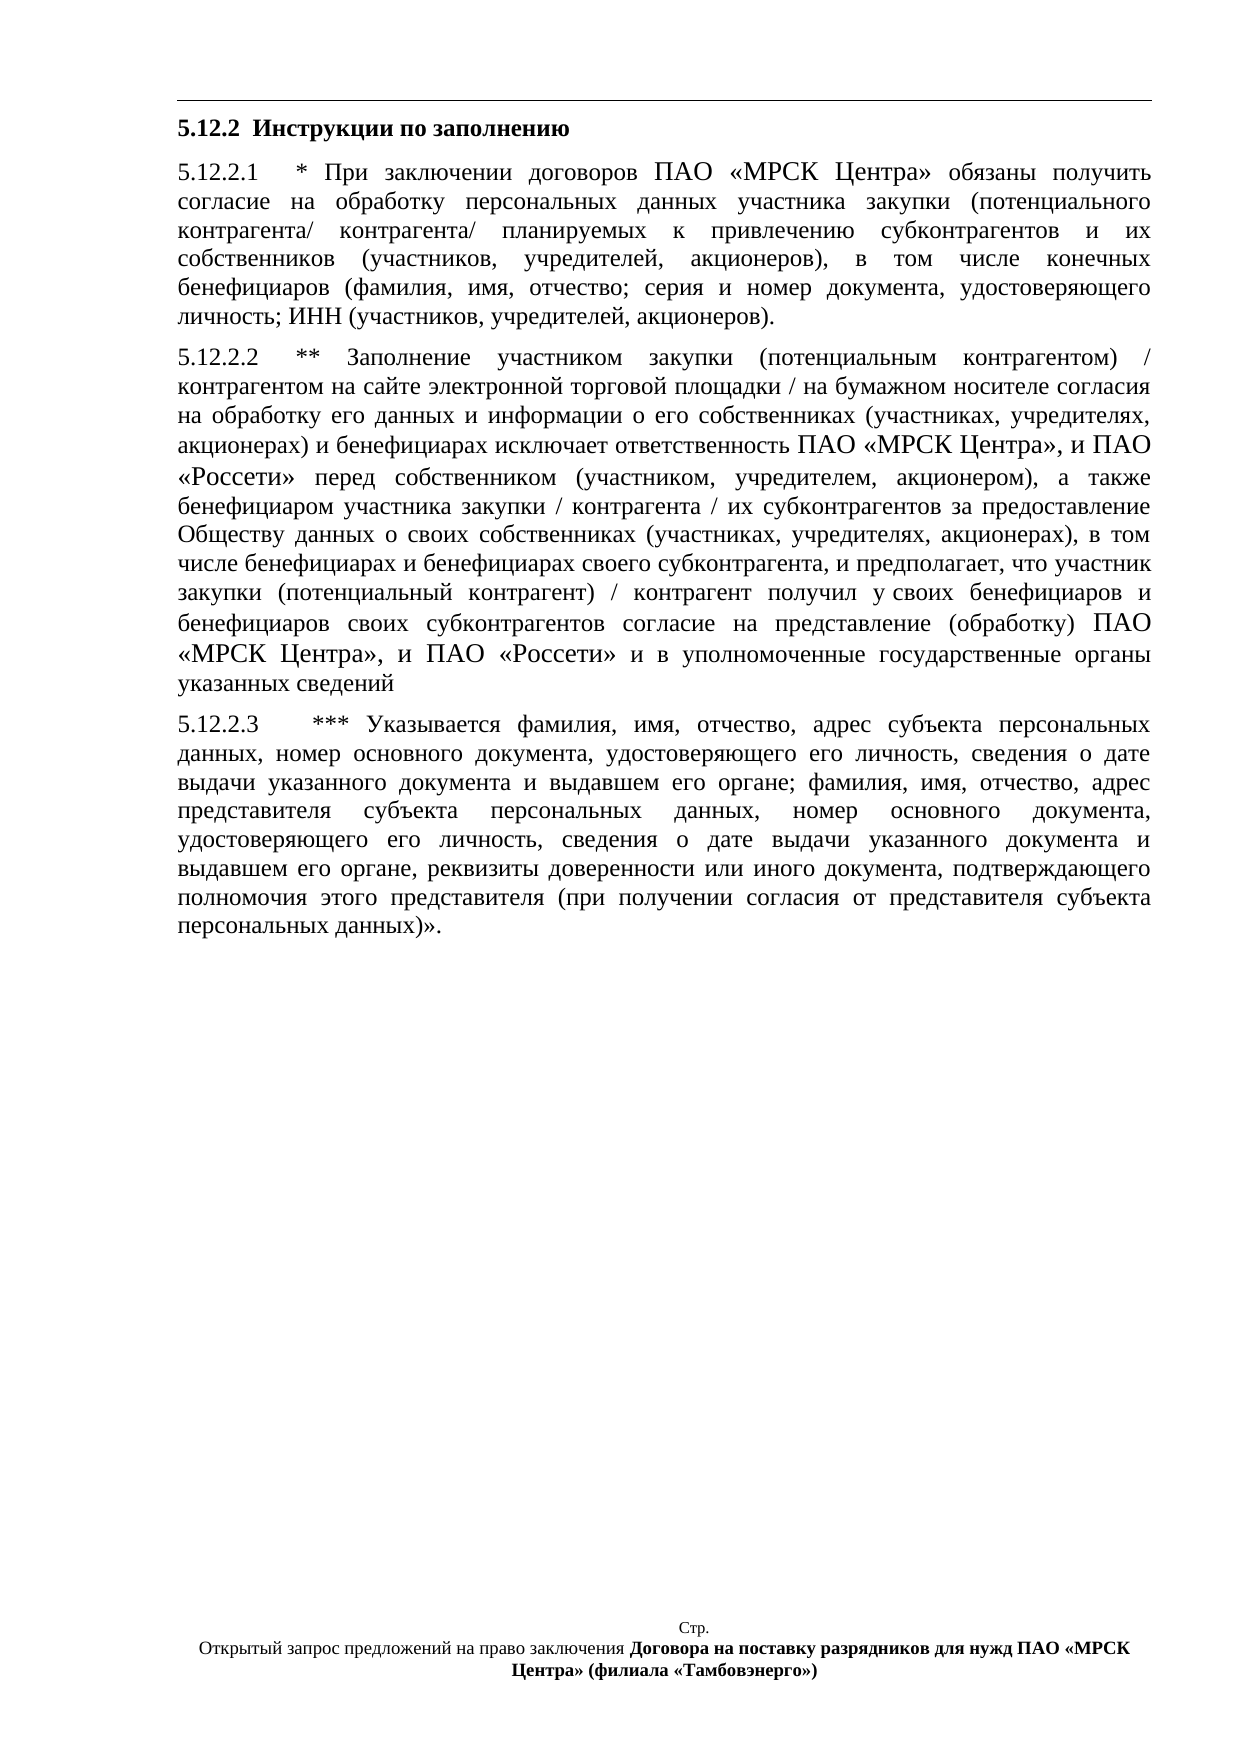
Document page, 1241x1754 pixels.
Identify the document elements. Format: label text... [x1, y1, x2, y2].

list * При заключении договоров ПАО «МРСК Центра» обязаны получить согласие на обработку персональных данных участника закупки (потенциального контрагента/ контрагента/ планируемых к привлечению субконтрагентов и их собственников (участников, учредителей, акционеров), в том числе конечных бенефициаров (фамилия, имя, отчество; серия и номер документа, удостоверяющего личность; ИНН (участников, учредителей, акционеров). [177, 155, 1152, 330]
list *** Указывается фамилия, имя, отчество, адрес субъекта персональных данных, номер основного документа, удостоверяющего его личность, сведения о дате выдачи указанного документа и выдавшем его органе; фамилия, имя, отчество, адрес представителя субъекта персональных данных, номер основного документа, удостоверяющего его личность, сведения о дате выдачи указанного документа и выдавшем его органе, реквизиты доверенности или иного документа, подтверждающего полномочия этого представителя (при получении согласия от представителя субъекта персональных данных)». [177, 709, 1152, 939]
subtitle Инструкции по заполнению [177, 113, 1152, 142]
list ** Заполнение участником закупки (потенциальным контрагентом) / контрагентом на сайте электронной торговой площадки / на бумажном носителе согласия на обработку его данных и информации о его собственниках (участниках, учредителях, акционерах) и бенефициарах исключает ответственность ПАО «МРСК Центра», и ПАО «Россети» перед собственником (участником, учредителем, акционером), а также бенефициаром участника закупки / контрагента / их субконтрагентов за предоставление Обществу данных о своих собственниках (участниках, учредителях, акционерах), в том числе бенефициарах и бенефициарах своего субконтрагента, и предполагает, что участник закупки (потенциальный контрагент) / контрагент получил у своих бенефициаров и бенефициаров своих субконтрагентов согласие на представление (обработку) ПАО «МРСК Центра», и ПАО «Россети» и в уполномоченные государственные органы указанных сведений [177, 342, 1152, 697]
